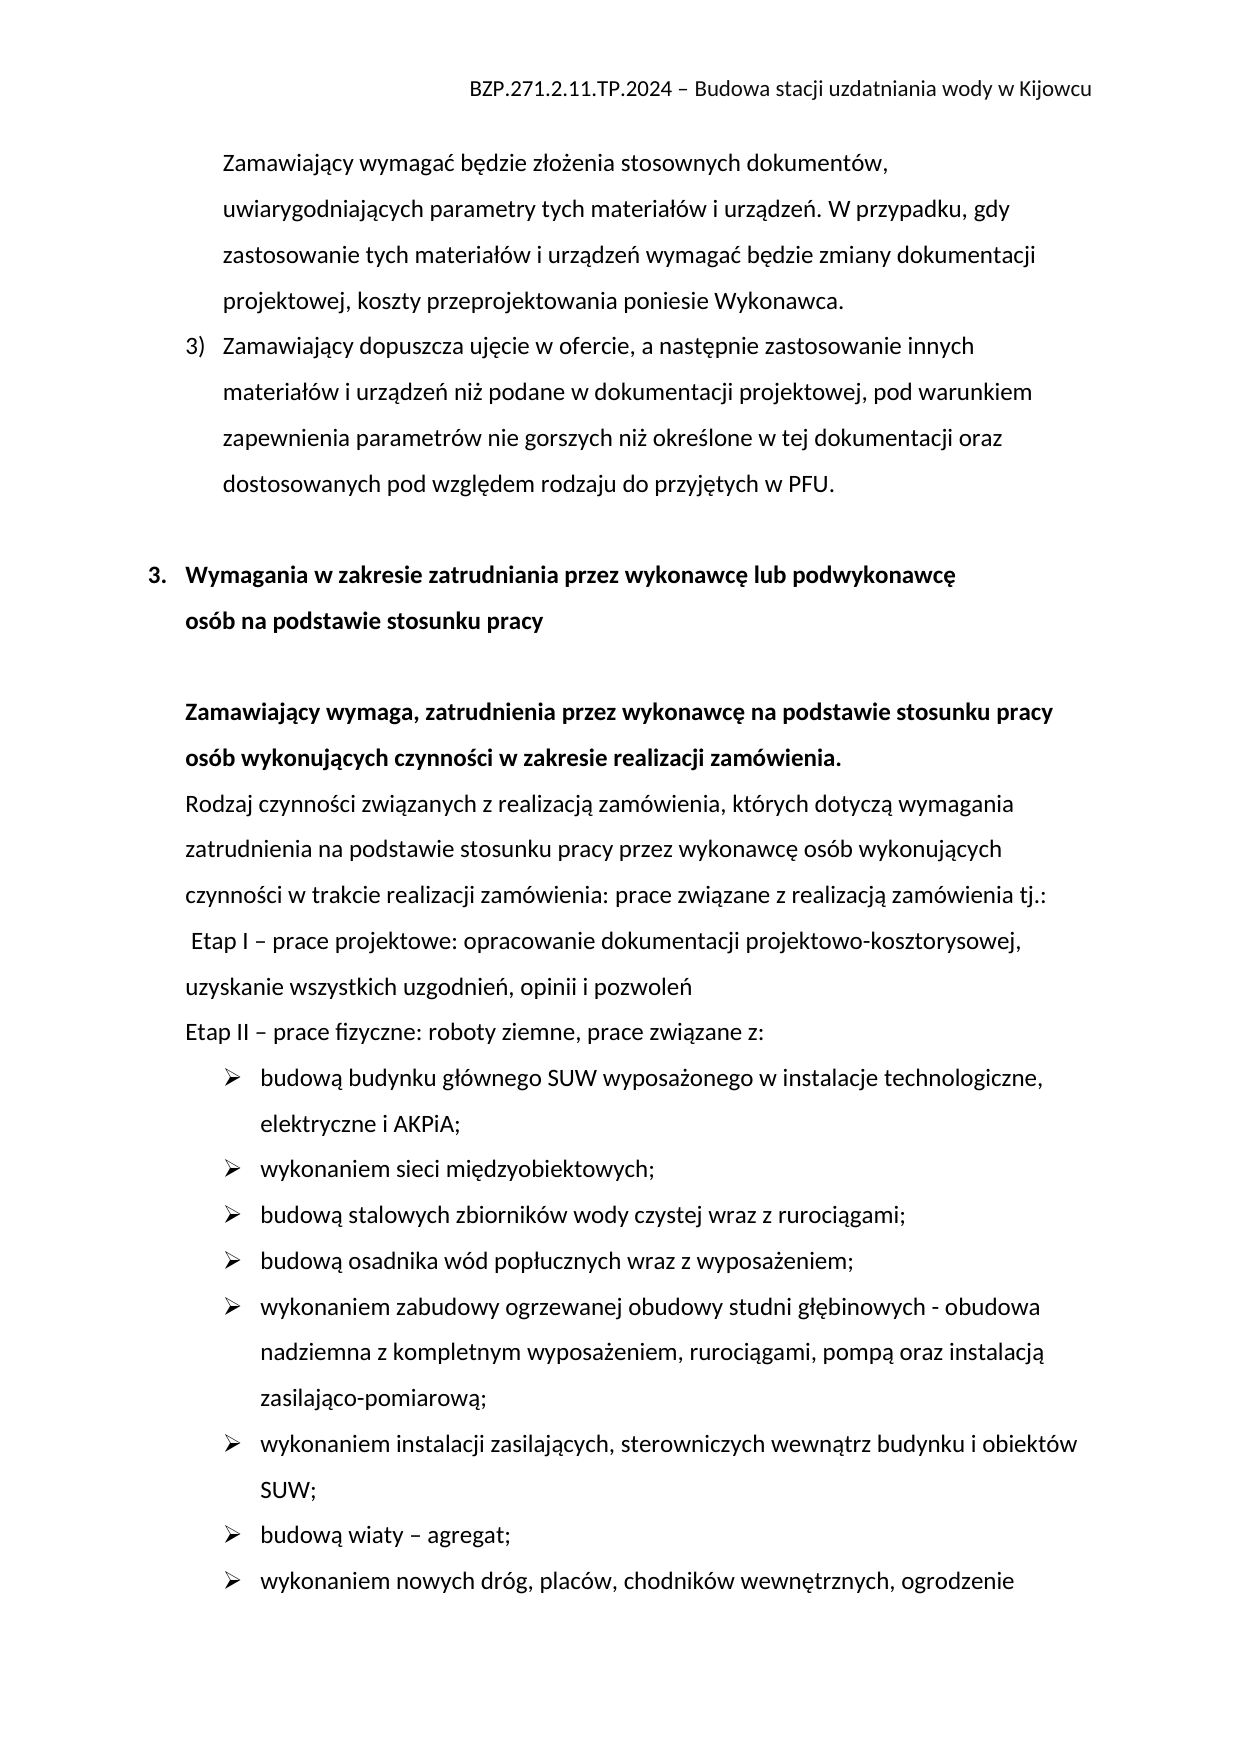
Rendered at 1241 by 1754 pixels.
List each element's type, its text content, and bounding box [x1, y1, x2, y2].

list Wymagania w zakresie zatrudniania przez wykonawcę lub podwykonawcę osób na podstawie stosunku pracy [148, 559, 1093, 635]
list wykonaniem sieci międzyobiektowych; [223, 1154, 1093, 1184]
list budową budynku głównego SUW wyposażonego w instalacje technologiczne, elektryczne i AKPiA; [223, 1062, 1093, 1138]
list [185, 148, 1093, 315]
list Rodzaj czynności związanych z realizacją zamówienia, których dotyczą wymagania zatrudnienia na podstawie stosunku pracy przez wykonawcę osób wykonujących czynności w trakcie realizacji zamówienia: prace związane z realizacją zamówienia tj.: [185, 788, 1093, 910]
list wykonaniem instalacji zasilających, sterowniczych wewnątrz budynku i obiektów SUW; [223, 1428, 1093, 1504]
list Etap I – prace projektowe: opracowanie dokumentacji projektowo-kosztorysowej, uzyskanie wszystkich uzgodnień, opinii i pozwoleń [185, 925, 1093, 1001]
list Zamawiający dopuszcza ujęcie w ofercie, a następnie zastosowanie innych materiałów i urządzeń niż podane w dokumentacji projektowej, pod warunkiem zapewnienia parametrów nie gorszych niż określone w tej dokumentacji oraz dostosowanych pod względem rodzaju do przyjętych w PFU. [185, 331, 1093, 498]
list wykonaniem zabudowy ogrzewanej obudowy studni głębinowych - obudowa nadziemna z kompletnym wyposażeniem, rurociągami, pompą oraz instalacją zasilająco-pomiarową; [223, 1291, 1093, 1413]
list Etap II – prace fizyczne: roboty ziemne, prace związane z: [185, 1016, 1093, 1047]
list budową stalowych zbiorników wody czystej wraz z rurociągami; [223, 1199, 1093, 1230]
list budową osadnika wód popłucznych wraz z wyposażeniem; [223, 1245, 1093, 1276]
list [223, 1565, 1093, 1596]
list Zamawiający wymaga, zatrudnienia przez wykonawcę na podstawie stosunku pracy osób wykonujących czynności w zakresie realizacji zamówienia. [185, 696, 1093, 773]
list budową wiaty – agregat; [223, 1519, 1093, 1550]
